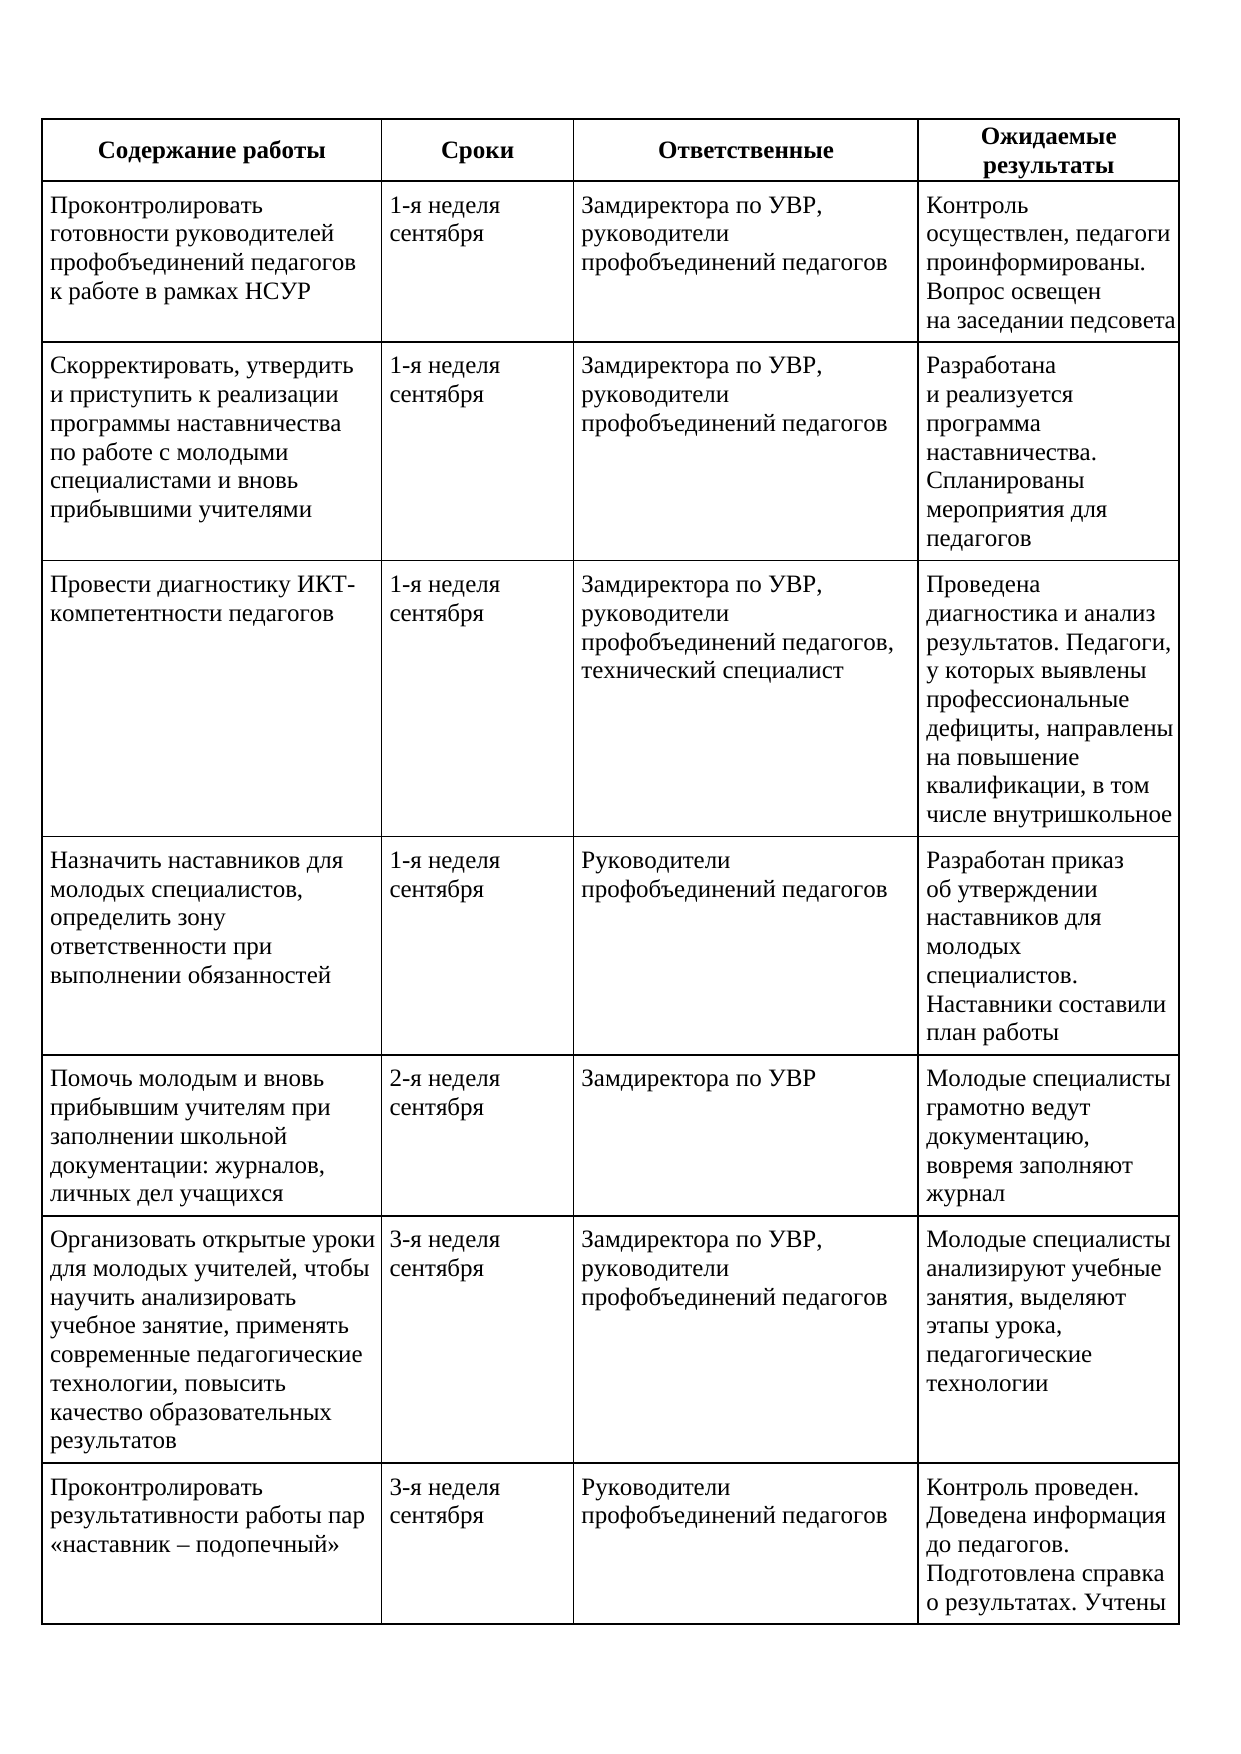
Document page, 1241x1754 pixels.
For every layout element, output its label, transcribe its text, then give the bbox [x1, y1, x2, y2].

table_cell Провести диагностику ИКТ-компетентности педагогов [43, 561, 381, 836]
table_cell 1-я неделя сентября [382, 837, 573, 1054]
table_cell 1-я неделя сентября [382, 182, 573, 341]
table_cell 2-я неделя сентября [382, 1056, 573, 1215]
table_header Ожидаемые результаты [919, 120, 1178, 180]
table_cell Разработана и реализуется программа наставничества. Спланированы мероприятия для педагогов [919, 343, 1178, 560]
table_cell 3-я неделя сентября [382, 1464, 573, 1623]
table_cell Руководители профобъединений педагогов [574, 1464, 917, 1623]
table_cell Помочь молодым и вновь прибывшим учителям при заполнении школьной документации: журналов, личных дел учащихся [43, 1056, 381, 1215]
table_header Ответственные [574, 120, 917, 180]
table_cell Замдиректора по УВР, руководители профобъединений педагогов [574, 1217, 917, 1462]
table_cell Замдиректора по УВР, руководители профобъединений педагогов [574, 182, 917, 341]
table_cell Проконтролировать готовности руководителей профобъединений педагогов к работе в рамках НСУР [43, 182, 381, 341]
table_cell 3-я неделя сентября [382, 1217, 573, 1462]
table_cell Разработан приказ об утверждении наставников для молодых специалистов. Наставники составили план работы [919, 837, 1178, 1054]
table_cell Замдиректора по УВР [574, 1056, 917, 1215]
table_cell Проведена диагностика и анализ результатов. Педагоги, у которых выявлены профессиональные дефициты, направлены на повышение квалификации, в том числе внутришкольное [919, 561, 1178, 836]
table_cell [919, 1464, 1178, 1623]
table_cell Организовать открытые уроки для молодых учителей, чтобы научить анализировать учебное занятие, применять современные педагогические технологии, повысить качество образовательных результатов [43, 1217, 381, 1462]
table_cell Молодые специалисты анализируют учебные занятия, выделяют этапы урока, педагогические технологии [919, 1217, 1178, 1462]
table_cell Контроль осуществлен, педагоги проинформированы. Вопрос освещен на заседании педсовета [919, 182, 1178, 341]
table_cell Молодые специалисты грамотно ведут документацию, вовремя заполняют журнал [919, 1056, 1178, 1215]
table_header Содержание работы [43, 120, 381, 180]
table_cell Скорректировать, утвердить и приступить к реализации программы наставничества по работе с молодыми специалистами и вновь прибывшими учителями [43, 343, 381, 560]
table_cell Руководители профобъединений педагогов [574, 837, 917, 1054]
table_cell 1-я неделя сентября [382, 561, 573, 836]
table_cell Замдиректора по УВР, руководители профобъединений педагогов [574, 343, 917, 560]
table_header Сроки [382, 120, 573, 180]
table_cell Назначить наставников для молодых специалистов, определить зону ответственности при выполнении обязанностей [43, 837, 381, 1054]
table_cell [43, 1464, 381, 1623]
table_cell Замдиректора по УВР, руководители профобъединений педагогов, технический специалист [574, 561, 917, 836]
table_cell 1-я неделя сентября [382, 343, 573, 560]
